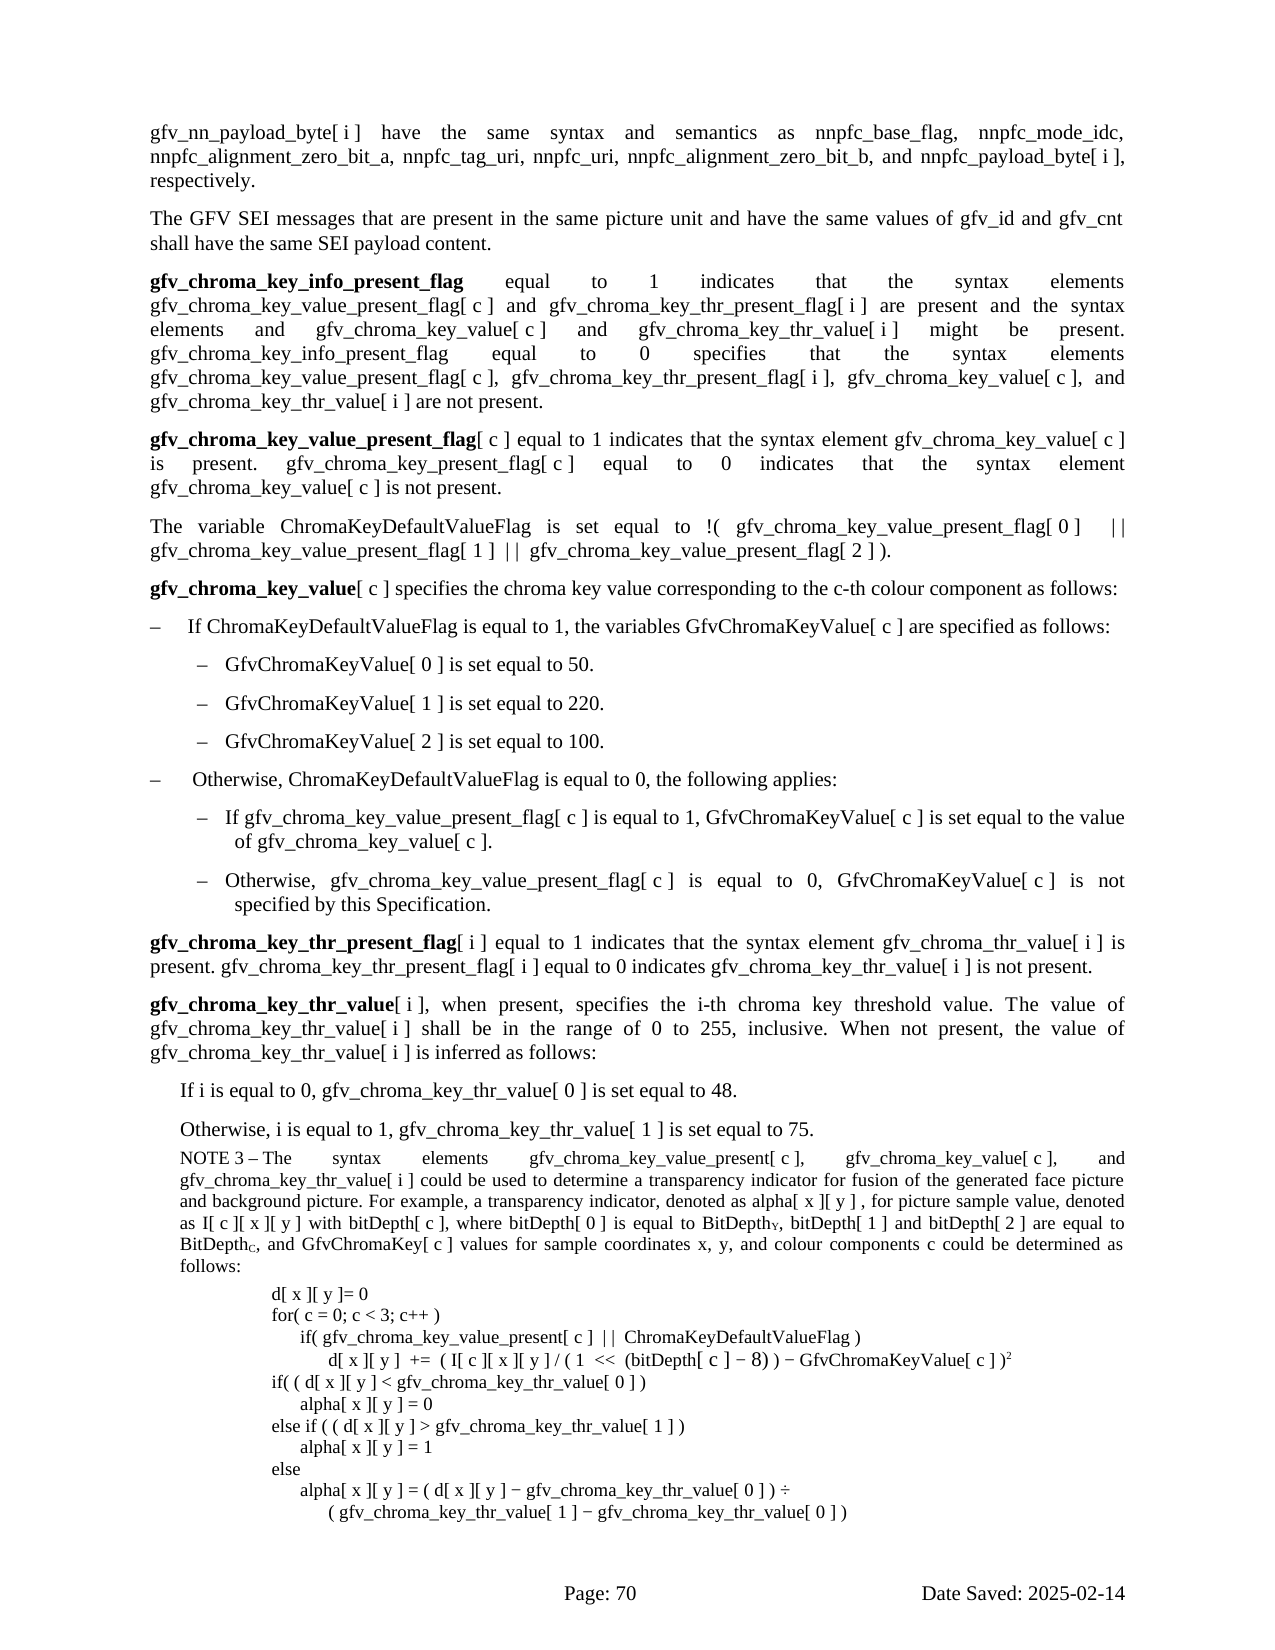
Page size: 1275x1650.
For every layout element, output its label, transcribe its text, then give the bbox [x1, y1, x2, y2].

text – If gfv_chroma_key_value_present_flag[ c ] is equal to 1, GfvChromaKeyValue[ c ] is set equal to the value of gfv_chroma_key_value[ c ]. [197, 805, 1125, 853]
text The GFV SEI messages that are present in the same picture unit and have the same values of gfv_id and gfv_cnt shall have the same SEI payload content. [150, 206, 1125, 254]
text gfv_chroma_key_info_present_flag equal to 1 indicates that the syntax elements gfv_chroma_key_value_present_flag[ c ] and gfv_chroma_key_thr_present_flag[ i ] are present and the syntax elements and gfv_chroma_key_value[ c ] and gfv_chroma_key_thr_value[ i ] might be present. gfv_chroma_key_info_present_flag equal to 0 specifies that the syntax elements gfv_chroma_key_value_present_flag[ c ], gfv_chroma_key_thr_present_flag[ i ], gfv_chroma_key_value[ c ], and gfv_chroma_key_thr_value[ i ] are not present. [150, 269, 1125, 413]
text The variable ChromaKeyDefaultValueFlag is set equal to !( gfv_chroma_key_value_present_flag[ 0 ] | | gfv_chroma_key_value_present_flag[ 1 ] | | gfv_chroma_key_value_present_flag[ 2 ] ). [150, 513, 1125, 562]
text gfv_chroma_key_value[ c ] specifies the chroma key value corresponding to the c-th colour component as follows: [150, 576, 1125, 600]
text NOTE 3 – The syntax elements gfv_chroma_key_value_present[ c ], gfv_chroma_key_value[ c ], and gfv_chroma_key_thr_value[ i ] could be used to determine a transparency indicator for fusion of the generated face picture and background picture. For example, a transparency indicator, denoted as alpha[ x ][ y ] , for picture sample value, denoted as I[ c ][ x ][ y ] with bitDepth[ c ], where bitDepth[ 0 ] is equal to BitDepthY, bitDepth[ 1 ] and bitDepth[ 2 ] are equal to BitDepthC, and GfvChromaKey[ c ] values for sample coordinates x, y, and colour components c could be determined as follows: [179, 1147, 1125, 1276]
text d[ x ][ y ]= 0 for( c = 0; c < 3; c++ ) if( gfv_chroma_key_value_present[ c ] | | ChromaKeyDefaultValueFlag ) d[ x ][ y ] += ( I[ c ][ x ][ y ] / ( 1 << (bitDepth[ c ] − 8) ) − GfvChromaKeyValue[ c ] )2 if( ( d[ x ][ y ] < gfv_chroma_key_thr_value[ 0 ] ) alpha[ x ][ y ] = 0 else if ( ( d[ x ][ y ] > gfv_chroma_key_thr_value[ 1 ] ) alpha[ x ][ y ] = 1 else alpha[ x ][ y ] = ( d[ x ][ y ] − gfv_chroma_key_thr_value[ 0 ] ) ÷ ( gfv_chroma_key_thr_value[ 1 ] − gfv_chroma_key_thr_value[ 0 ] ) [271, 1283, 1125, 1522]
text – If ChromaKeyDefaultValueFlag is equal to 1, the variables GfvChromaKeyValue[ c ] are specified as follows: [150, 614, 1125, 638]
text gfv_chroma_key_thr_value[ i ], when present, specifies the i-th chroma key threshold value. The value of gfv_chroma_key_thr_value[ i ] shall be in the range of 0 to 255, inclusive. When not present, the value of gfv_chroma_key_thr_value[ i ] is inferred as follows: [150, 992, 1125, 1064]
text – GfvChromaKeyValue[ 0 ] is set equal to 50. [197, 652, 1125, 676]
text Otherwise, i is equal to 1, gfv_chroma_key_thr_value[ 1 ] is set equal to 75. [150, 1117, 1125, 1141]
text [150, 120, 1125, 192]
text – Otherwise, ChromaKeyDefaultValueFlag is equal to 0, the following applies: [150, 767, 1125, 791]
text If i is equal to 0, gfv_chroma_key_thr_value[ 0 ] is set equal to 48. [150, 1078, 1125, 1102]
text – Otherwise, gfv_chroma_key_value_present_flag[ c ] is equal to 0, GfvChromaKeyValue[ c ] is not specified by this Specification. [197, 867, 1125, 916]
text gfv_chroma_key_thr_present_flag[ i ] equal to 1 indicates that the syntax element gfv_chroma_thr_value[ i ] is present. gfv_chroma_key_thr_present_flag[ i ] equal to 0 indicates gfv_chroma_key_thr_value[ i ] is not present. [150, 930, 1125, 978]
text – GfvChromaKeyValue[ 1 ] is set equal to 220. [197, 691, 1125, 714]
text gfv_chroma_key_value_present_flag[ c ] equal to 1 indicates that the syntax element gfv_chroma_key_value[ c ] is present. gfv_chroma_key_present_flag[ c ] equal to 0 indicates that the syntax element gfv_chroma_key_value[ c ] is not present. [150, 427, 1125, 499]
text – GfvChromaKeyValue[ 2 ] is set equal to 100. [197, 729, 1125, 753]
